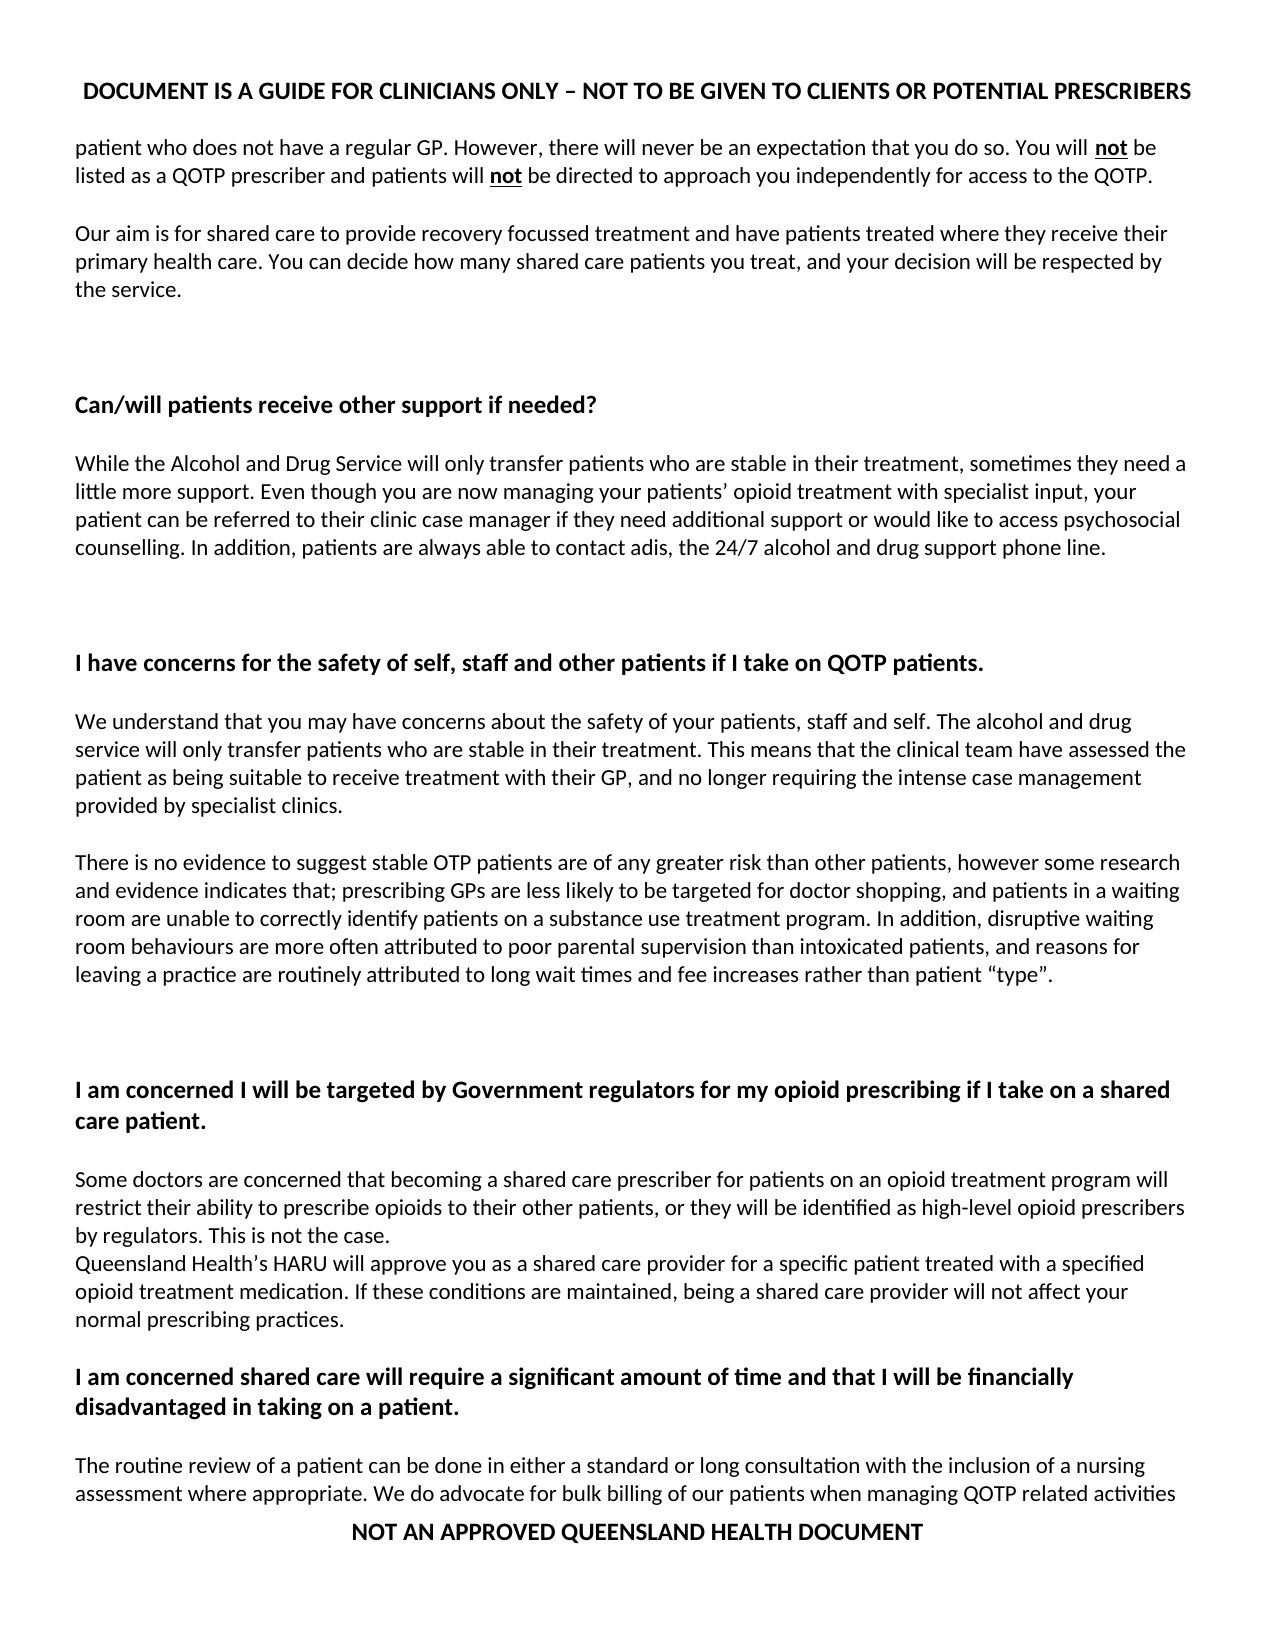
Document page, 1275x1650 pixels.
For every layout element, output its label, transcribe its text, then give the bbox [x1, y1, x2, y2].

text While the Alcohol and Drug Service will only transfer patients who are stable in their treatment, sometimes they need a little more support. Even though you are now managing your patients’ opioid treatment with specialist input, your patient can be referred to their clinic case manager if they need additional support or would like to access psychosocial counselling. In addition, patients are always able to contact adis, the 24/7 alcohol and drug support phone line. [75, 449, 1200, 561]
text Our aim is for shared care to provide recovery focussed treatment and have patients treated where they receive their primary health care. You can decide how many shared care patients you treat, and your decision will be respected by the service. [75, 219, 1200, 303]
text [75, 1451, 1200, 1507]
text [75, 133, 1200, 189]
text I have concerns for the safety of self, staff and other patients if I take on QOTP patients. [75, 647, 1200, 678]
text We understand that you may have concerns about the safety of your patients, staff and self. The alcohol and drug service will only transfer patients who are stable in their treatment. This means that the clinical team have assessed the patient as being suitable to receive treatment with their GP, and no longer requiring the intense case management provided by specialist clinics. [75, 707, 1200, 819]
text I am concerned shared care will require a significant amount of time and that I will be financially disadvantaged in taking on a patient. [75, 1361, 1200, 1422]
text I am concerned I will be targeted by Government regulators for my opioid prescribing if I take on a shared care patient. [75, 1075, 1200, 1136]
text Can/will patients receive other support if needed? [75, 389, 1200, 420]
text Queensland Health’s HARU will approve you as a shared care provider for a specific patient treated with a specified opioid treatment medication. If these conditions are maintained, being a shared care provider will not affect your normal prescribing practices. [75, 1249, 1200, 1333]
text There is no evidence to suggest stable OTP patients are of any greater risk than other patients, however some research and evidence indicates that; prescribing GPs are less likely to be targeted for doctor shopping, and patients in a waiting room are unable to correctly identify patients on a substance use treatment program. In addition, disruptive waiting room behaviours are more often attributed to poor parental supervision than intoxicated patients, and reasons for leaving a practice are routinely attributed to long wait times and fee increases rather than patient “type”. [75, 848, 1200, 988]
text Some doctors are concerned that becoming a shared care prescriber for patients on an opioid treatment program will restrict their ability to prescribe opioids to their other patients, or they will be identified as high-level opioid prescribers by regulators. This is not the case. [75, 1165, 1200, 1249]
